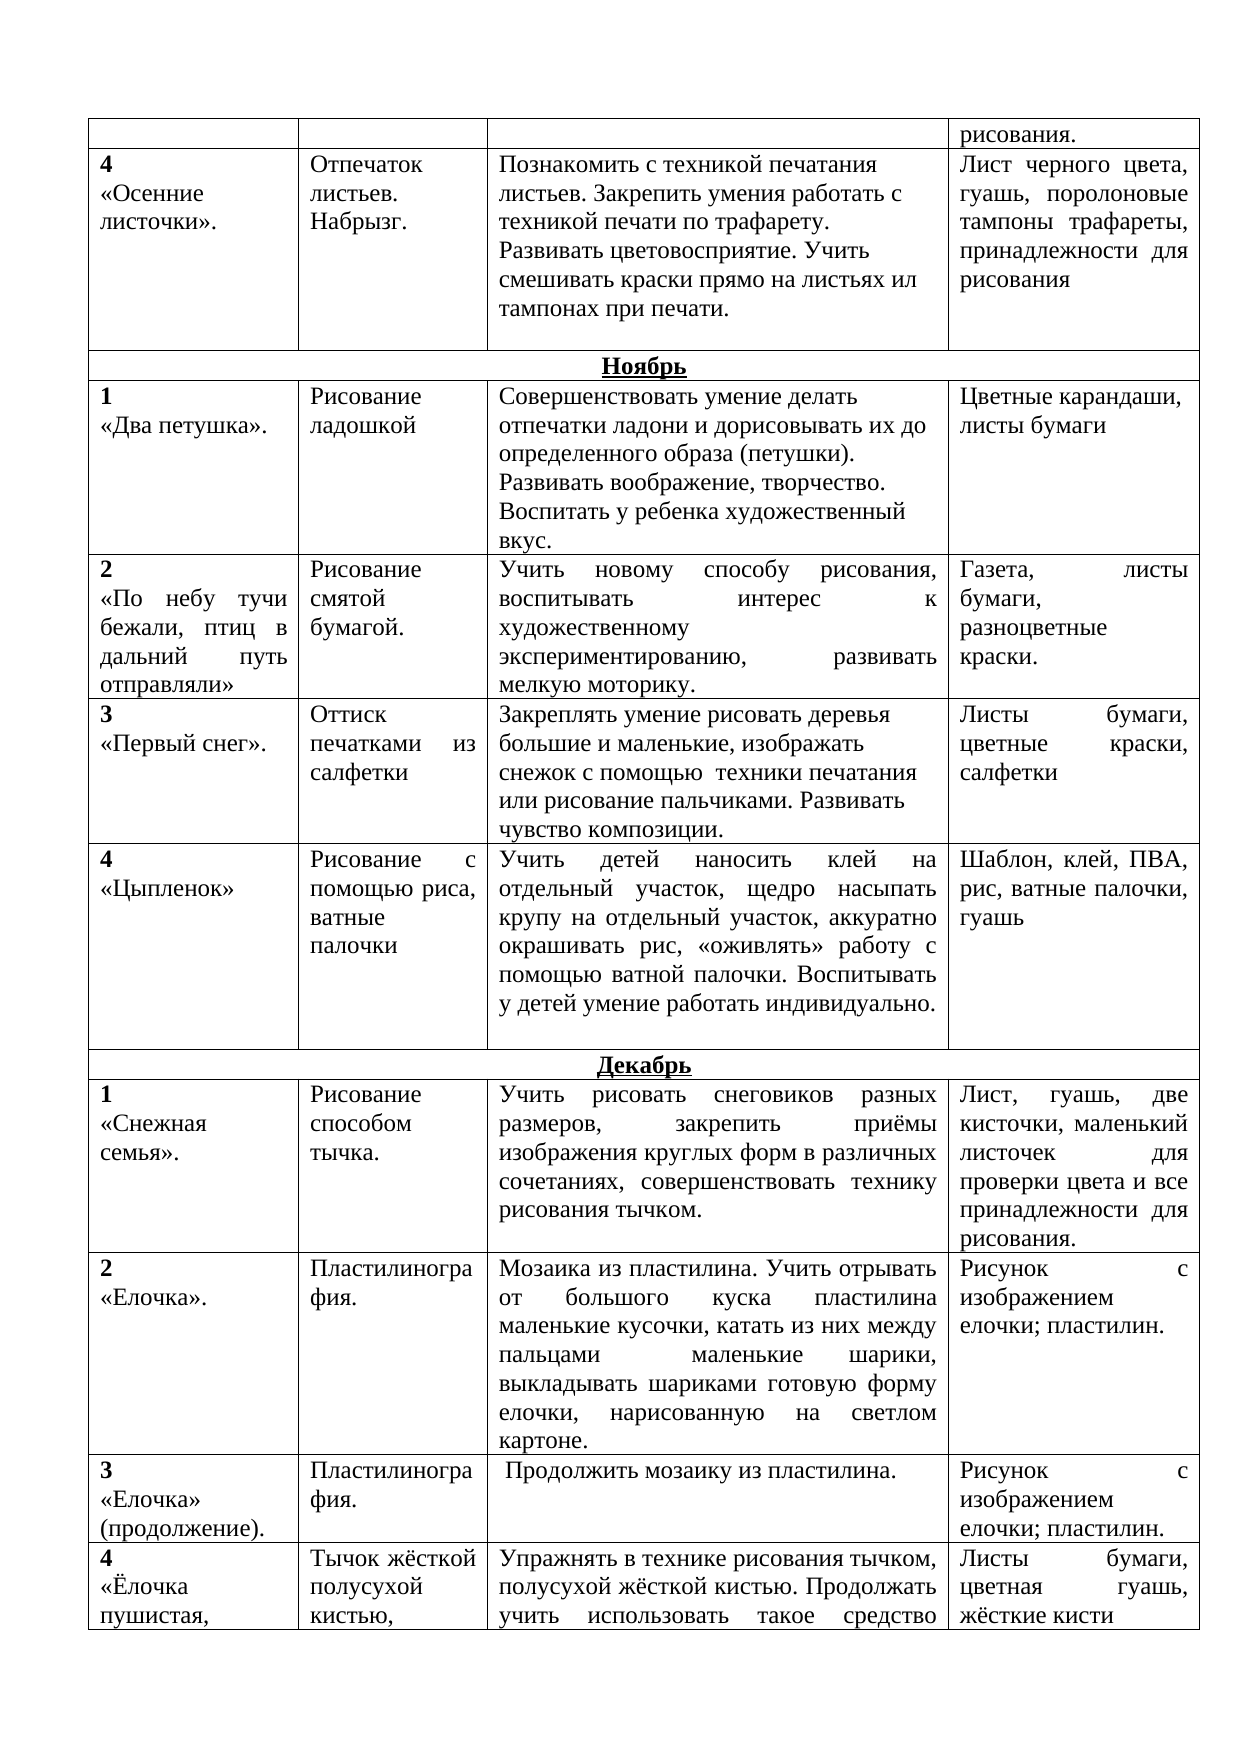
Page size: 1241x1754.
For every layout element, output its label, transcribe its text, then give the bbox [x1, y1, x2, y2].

table_cell Учить детей наносить клей на отдельный участок, щедро насыпать крупу на отдельный участок, аккуратно окрашивать рис, «оживлять» работу с помощью ватной палочки. Воспитывать у детей умение работать индивидуально. [488, 844, 948, 1049]
table_cell Пластилинография. [299, 1253, 487, 1454]
table_cell Оттиск печатками из салфетки [299, 699, 487, 843]
table_cell Ноябрь [89, 351, 1199, 380]
table_cell 2 «По небу тучи бежали, птиц в дальний путь отправляли» [89, 555, 298, 698]
table_cell 1 «Два петушка». [89, 381, 298, 553]
table_cell 2 «Елочка». [89, 1253, 298, 1454]
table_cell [488, 119, 948, 148]
table_cell Учить рисовать снеговиков разных размеров, закрепить приёмы изображения круглых форм в различных сочетаниях, совершенствовать технику рисования тычком. [488, 1080, 948, 1252]
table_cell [89, 1543, 298, 1629]
table_cell Рисование ладошкой [299, 381, 487, 553]
table_cell Пластилинография. [299, 1455, 487, 1542]
table_cell Мозаика из пластилина. Учить отрывать от большого куска пластилина маленькие кусочки, катать из них между пальцами маленькие шарики, выкладывать шариками готовую форму елочки, нарисованную на светлом картоне. [488, 1253, 948, 1454]
table_cell Рисование с помощью риса, ватные палочки [299, 844, 487, 1049]
table_cell Продолжить мозаику из пластилина. [488, 1455, 948, 1542]
table_cell Цветные карандаши, листы бумаги [949, 381, 1199, 553]
table_cell Отпечаток листьев. Набрызг. [299, 149, 487, 350]
table_cell Лист, гуашь, две кисточки, маленький листочек для проверки цвета и все принадлежности для рисования. [949, 1080, 1199, 1252]
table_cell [299, 1543, 487, 1629]
table_cell 4 «Осенние листочки». [89, 149, 298, 350]
table_cell Декабрь [89, 1050, 1199, 1078]
table_cell Рисование способом тычка. [299, 1080, 487, 1252]
table_cell 3 «Первый снег». [89, 699, 298, 843]
table_cell Лист черного цвета, гуашь, поролоновые тампоны трафареты, принадлежности для рисования [949, 149, 1199, 350]
table_cell Газета, листы бумаги, разноцветные краски. [949, 555, 1199, 698]
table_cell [89, 119, 298, 148]
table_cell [299, 119, 487, 148]
table_cell 4 «Цыпленок» [89, 844, 298, 1049]
table_cell Рисунок с изображением елочки; пластилин. [949, 1455, 1199, 1542]
table_cell Закреплять умение рисовать деревья большие и маленькие, изображать снежок с помощью техники печатания или рисование пальчиками. Развивать чувство композиции. [488, 699, 948, 843]
table_cell Рисование смятой бумагой. [299, 555, 487, 698]
table_cell 3 «Елочка» (продолжение). [89, 1455, 298, 1542]
table_cell Рисунок с изображением елочки; пластилин. [949, 1253, 1199, 1454]
table_cell Листы бумаги, цветные краски, салфетки [949, 699, 1199, 843]
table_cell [488, 1543, 948, 1629]
table_cell Учить новому способу рисования, воспитывать интерес к художественному экспериментированию, развивать мелкую моторику. [488, 555, 948, 698]
table_cell Познакомить с техникой печатания листьев. Закрепить умения работать с техникой печати по трафарету. Развивать цветовосприятие. Учить смешивать краски прямо на листьях ил тампонах при печати. [488, 149, 948, 350]
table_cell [949, 119, 1199, 148]
table_cell Шаблон, клей, ПВА, рис, ватные палочки, гуашь [949, 844, 1199, 1049]
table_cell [949, 1543, 1199, 1629]
table_cell 1 «Снежная семья». [89, 1080, 298, 1252]
table_cell Совершенствовать умение делать отпечатки ладони и дорисовывать их до определенного образа (петушки). Развивать воображение, творчество. Воспитать у ребенка художественный вкус. [488, 381, 948, 553]
